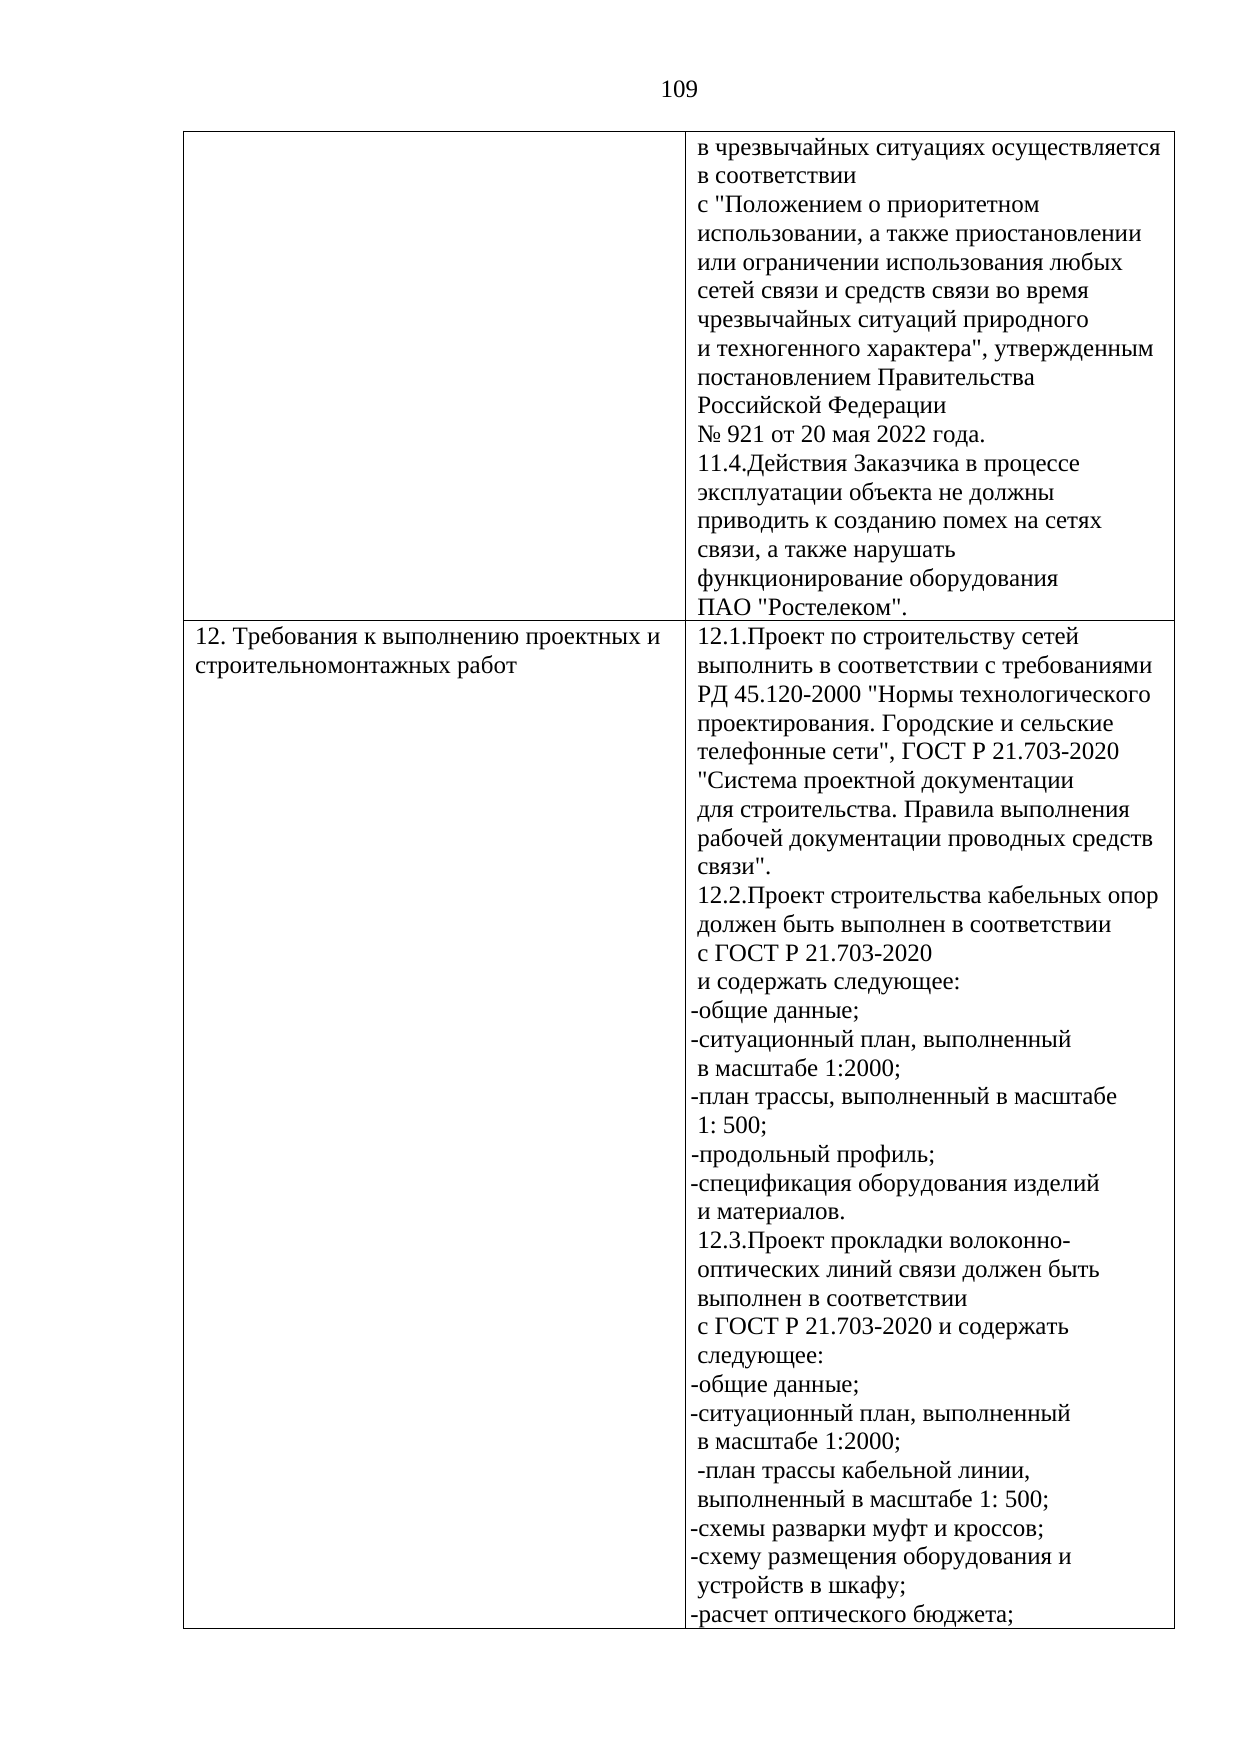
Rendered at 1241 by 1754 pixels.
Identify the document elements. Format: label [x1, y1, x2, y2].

table_cell [686, 621, 1174, 1628]
table_cell [184, 132, 685, 620]
table_cell [686, 132, 1174, 620]
table_cell [184, 621, 685, 1628]
